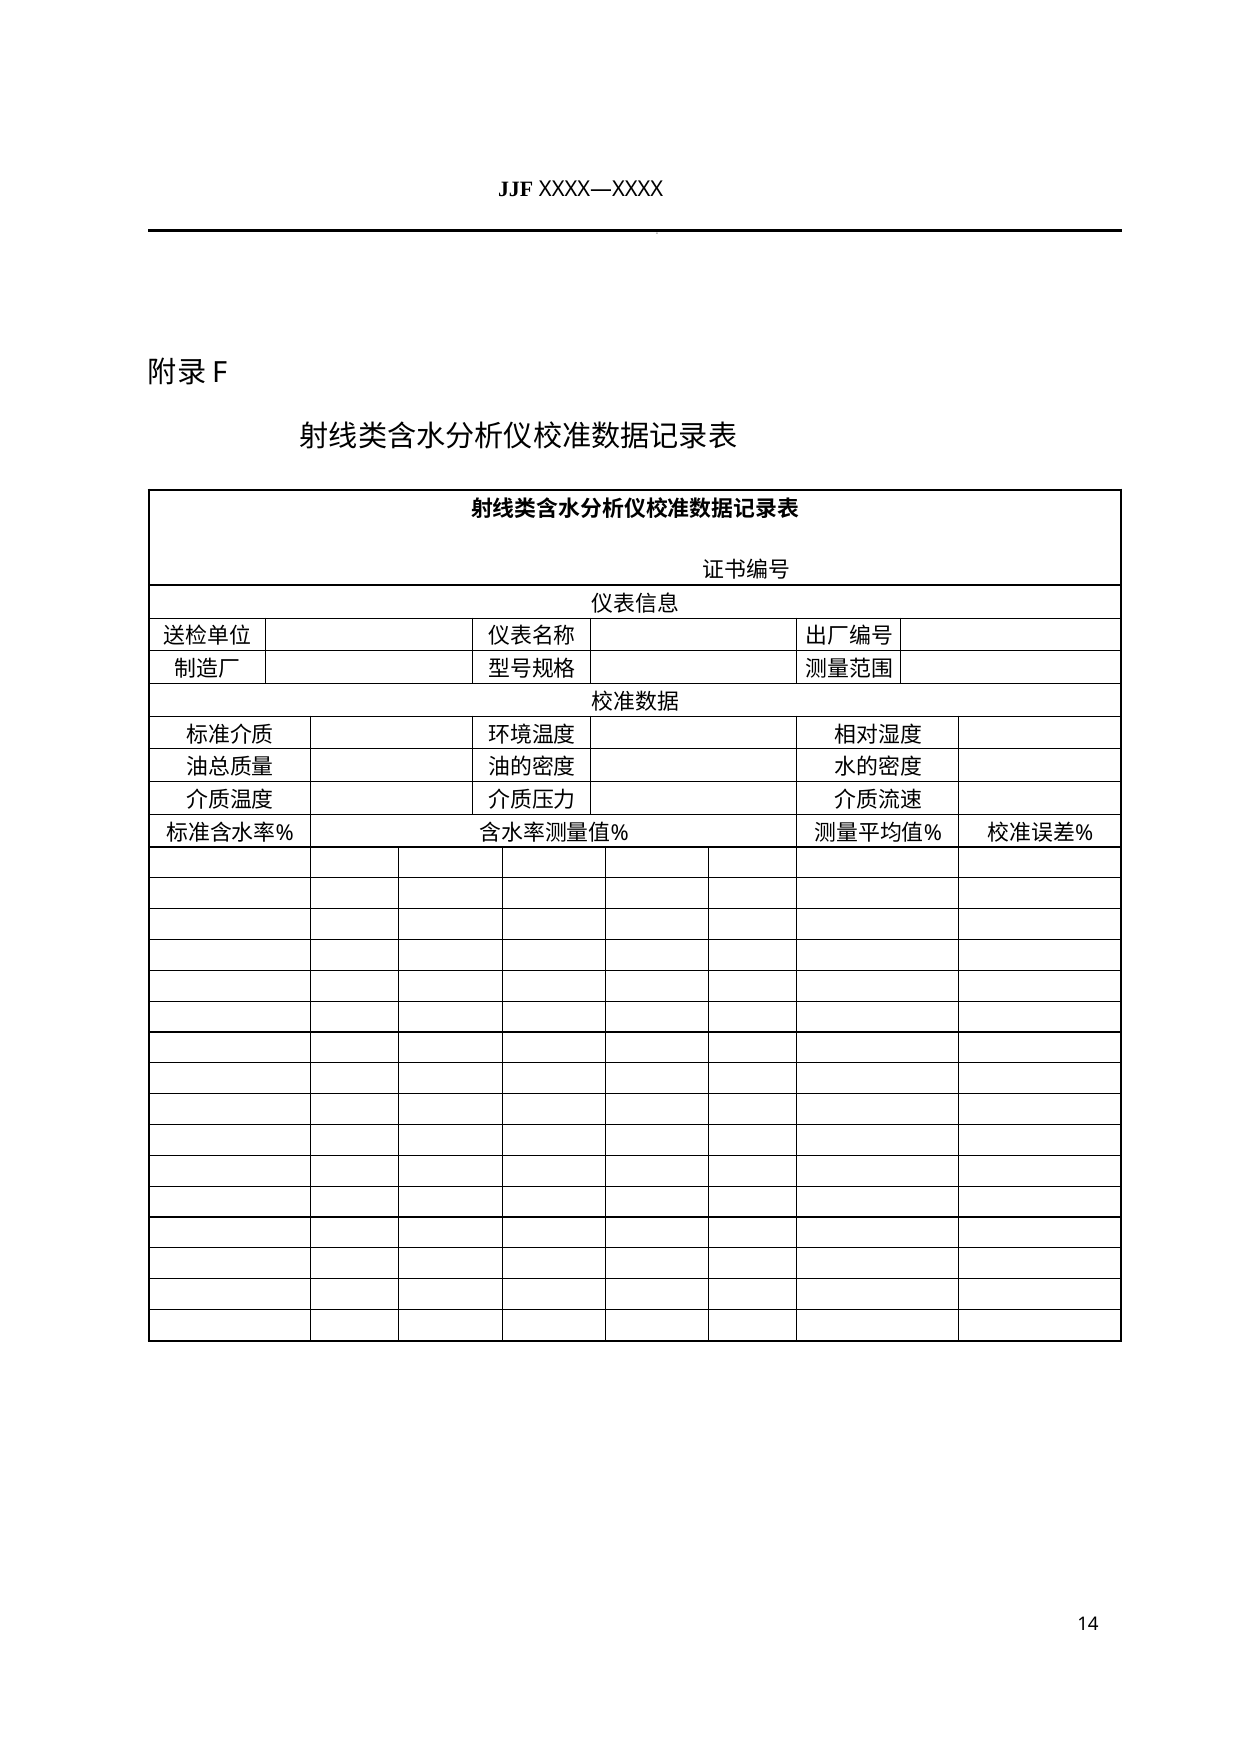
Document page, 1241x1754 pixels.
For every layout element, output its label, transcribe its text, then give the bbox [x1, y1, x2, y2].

table_cell [709, 878, 796, 908]
table_cell [150, 1279, 310, 1309]
table_cell [709, 1033, 796, 1062]
table_cell [399, 1094, 502, 1124]
table_cell [311, 848, 398, 877]
table_cell [606, 878, 708, 908]
table_cell [797, 878, 958, 908]
table_cell [797, 1248, 958, 1278]
table_cell [399, 971, 502, 1001]
table_cell [959, 717, 1120, 748]
table_cell 含水率测量值% [311, 815, 796, 846]
table_cell [959, 1279, 1120, 1309]
table_cell 仪表名称 [473, 619, 590, 650]
table_cell [311, 1156, 398, 1186]
table_cell [311, 1248, 398, 1278]
table_cell [503, 1002, 605, 1031]
table_cell [709, 909, 796, 939]
table_cell [266, 619, 472, 650]
table_cell 标准含水率% [150, 815, 310, 846]
table_cell [959, 940, 1120, 970]
table_cell [709, 1156, 796, 1186]
table_cell [399, 909, 502, 939]
table_cell [959, 909, 1120, 939]
table_cell 出厂编号 [797, 619, 900, 650]
table_cell [399, 1218, 502, 1247]
table_cell [959, 749, 1120, 781]
table_cell [797, 1125, 958, 1155]
table_cell [606, 1156, 708, 1186]
table_cell [150, 1156, 310, 1186]
table_cell [150, 1125, 310, 1155]
table_cell [150, 1218, 310, 1247]
table_cell [606, 909, 708, 939]
table_cell [959, 1218, 1120, 1247]
table_cell [709, 1248, 796, 1278]
table_cell [399, 940, 502, 970]
table_cell 标准介质 [150, 717, 310, 748]
table_cell 介质温度 [150, 782, 310, 814]
table_cell [503, 909, 605, 939]
table_cell 测量范围 [797, 651, 900, 683]
table_cell 油的密度 [473, 749, 590, 781]
table_cell [959, 848, 1120, 877]
table_cell [311, 749, 472, 781]
table_cell [959, 782, 1120, 814]
table_cell 环境温度 [473, 717, 590, 748]
table_cell [606, 1279, 708, 1309]
table_cell [150, 1248, 310, 1278]
table_cell [959, 1063, 1120, 1093]
table_cell [503, 1094, 605, 1124]
table_cell [797, 1002, 958, 1031]
table_cell [709, 1063, 796, 1093]
table_cell [606, 1002, 708, 1031]
table_cell [399, 848, 502, 877]
table_cell [311, 1063, 398, 1093]
table_cell [709, 1279, 796, 1309]
list 附录F 射线类含水分析仪校准数据记录表 [148, 349, 1122, 455]
table_cell [606, 940, 708, 970]
table_cell [150, 848, 310, 877]
table_cell [959, 1156, 1120, 1186]
table_cell [606, 1187, 708, 1216]
table_cell [797, 940, 958, 970]
table_cell [150, 1033, 310, 1062]
table_cell [606, 848, 708, 877]
table_cell [709, 1125, 796, 1155]
table_cell [503, 1156, 605, 1186]
table_cell [150, 1002, 310, 1031]
table_cell [797, 971, 958, 1001]
table_cell [399, 1125, 502, 1155]
table_cell [311, 1187, 398, 1216]
table_cell [266, 651, 472, 683]
table_cell [797, 848, 958, 877]
table_cell [503, 1248, 605, 1278]
table_cell [797, 909, 958, 939]
table_cell [311, 909, 398, 939]
table_cell [606, 971, 708, 1001]
table_cell [606, 1094, 708, 1124]
table_cell 制造厂 [150, 651, 265, 683]
table_cell [399, 878, 502, 908]
table_cell [503, 1218, 605, 1247]
table_cell [503, 1310, 605, 1340]
table_cell [150, 1310, 310, 1340]
table_cell 送检单位 [150, 619, 265, 650]
table_cell [959, 1125, 1120, 1155]
table_cell 仪表信息 [150, 586, 1120, 617]
table_cell [606, 1310, 708, 1340]
table_cell [311, 1094, 398, 1124]
table_cell [399, 1248, 502, 1278]
table_cell [311, 782, 472, 814]
table_cell [591, 717, 796, 748]
table_cell [797, 1156, 958, 1186]
table_cell [399, 1187, 502, 1216]
table_cell [591, 749, 796, 781]
table_cell [503, 1125, 605, 1155]
table_cell [399, 1063, 502, 1093]
table_cell [959, 1310, 1120, 1340]
table_cell [503, 971, 605, 1001]
table_cell [311, 878, 398, 908]
table_cell 介质流速 [797, 782, 958, 814]
table_cell [709, 1310, 796, 1340]
table_cell [797, 1094, 958, 1124]
table_cell [311, 971, 398, 1001]
table_cell 型号规格 [473, 651, 590, 683]
table_cell [591, 782, 796, 814]
table_cell [709, 1187, 796, 1216]
table_header 射线类含水分析仪校准数据记录表 证书编号 [150, 491, 1120, 584]
table_cell [150, 909, 310, 939]
table_cell [150, 1187, 310, 1216]
table_cell [311, 1002, 398, 1031]
table_cell [503, 1279, 605, 1309]
table_cell [797, 1218, 958, 1247]
table_cell [150, 878, 310, 908]
table_cell [959, 1187, 1120, 1216]
table_cell [606, 1033, 708, 1062]
table_cell [709, 1002, 796, 1031]
table_cell [709, 848, 796, 877]
table_cell [797, 1187, 958, 1216]
table_cell [311, 1279, 398, 1309]
table_cell 油总质量 [150, 749, 310, 781]
table_cell [797, 1310, 958, 1340]
table_cell [399, 1310, 502, 1340]
table_cell 校准数据 [150, 684, 1120, 716]
table_cell 测量平均值% [797, 815, 958, 846]
table_cell [399, 1002, 502, 1031]
table_cell [503, 1063, 605, 1093]
table_cell [311, 717, 472, 748]
table_cell [709, 971, 796, 1001]
table_cell [797, 1279, 958, 1309]
table_cell [503, 940, 605, 970]
table_cell [606, 1248, 708, 1278]
table_cell [311, 940, 398, 970]
table_cell [959, 1094, 1120, 1124]
table_cell [709, 1094, 796, 1124]
table_cell [503, 848, 605, 877]
table_cell [150, 971, 310, 1001]
table_cell [797, 1063, 958, 1093]
table_cell [959, 1033, 1120, 1062]
table_cell 水的密度 [797, 749, 958, 781]
table_cell [709, 940, 796, 970]
table_cell [503, 878, 605, 908]
table_cell [959, 1002, 1120, 1031]
table_cell [311, 1033, 398, 1062]
table_cell [150, 1063, 310, 1093]
table_cell [399, 1033, 502, 1062]
table_cell 介质压力 [473, 782, 590, 814]
table_cell [901, 619, 1120, 650]
table_cell [959, 971, 1120, 1001]
table_cell [311, 1218, 398, 1247]
table_cell [606, 1218, 708, 1247]
table_cell [959, 878, 1120, 908]
table_cell [399, 1156, 502, 1186]
table_cell [709, 1218, 796, 1247]
table_cell 相对湿度 [797, 717, 958, 748]
table_cell 校准误差% [959, 815, 1120, 846]
table_cell [959, 1248, 1120, 1278]
table_cell [311, 1125, 398, 1155]
table_cell [503, 1033, 605, 1062]
table_cell [591, 619, 796, 650]
table_cell [150, 1094, 310, 1124]
table_cell [150, 940, 310, 970]
table_cell [606, 1125, 708, 1155]
table_cell [606, 1063, 708, 1093]
table_cell [901, 651, 1120, 683]
table_cell [591, 651, 796, 683]
table_cell [311, 1310, 398, 1340]
table_cell [399, 1279, 502, 1309]
table_cell [797, 1033, 958, 1062]
table_cell [503, 1187, 605, 1216]
